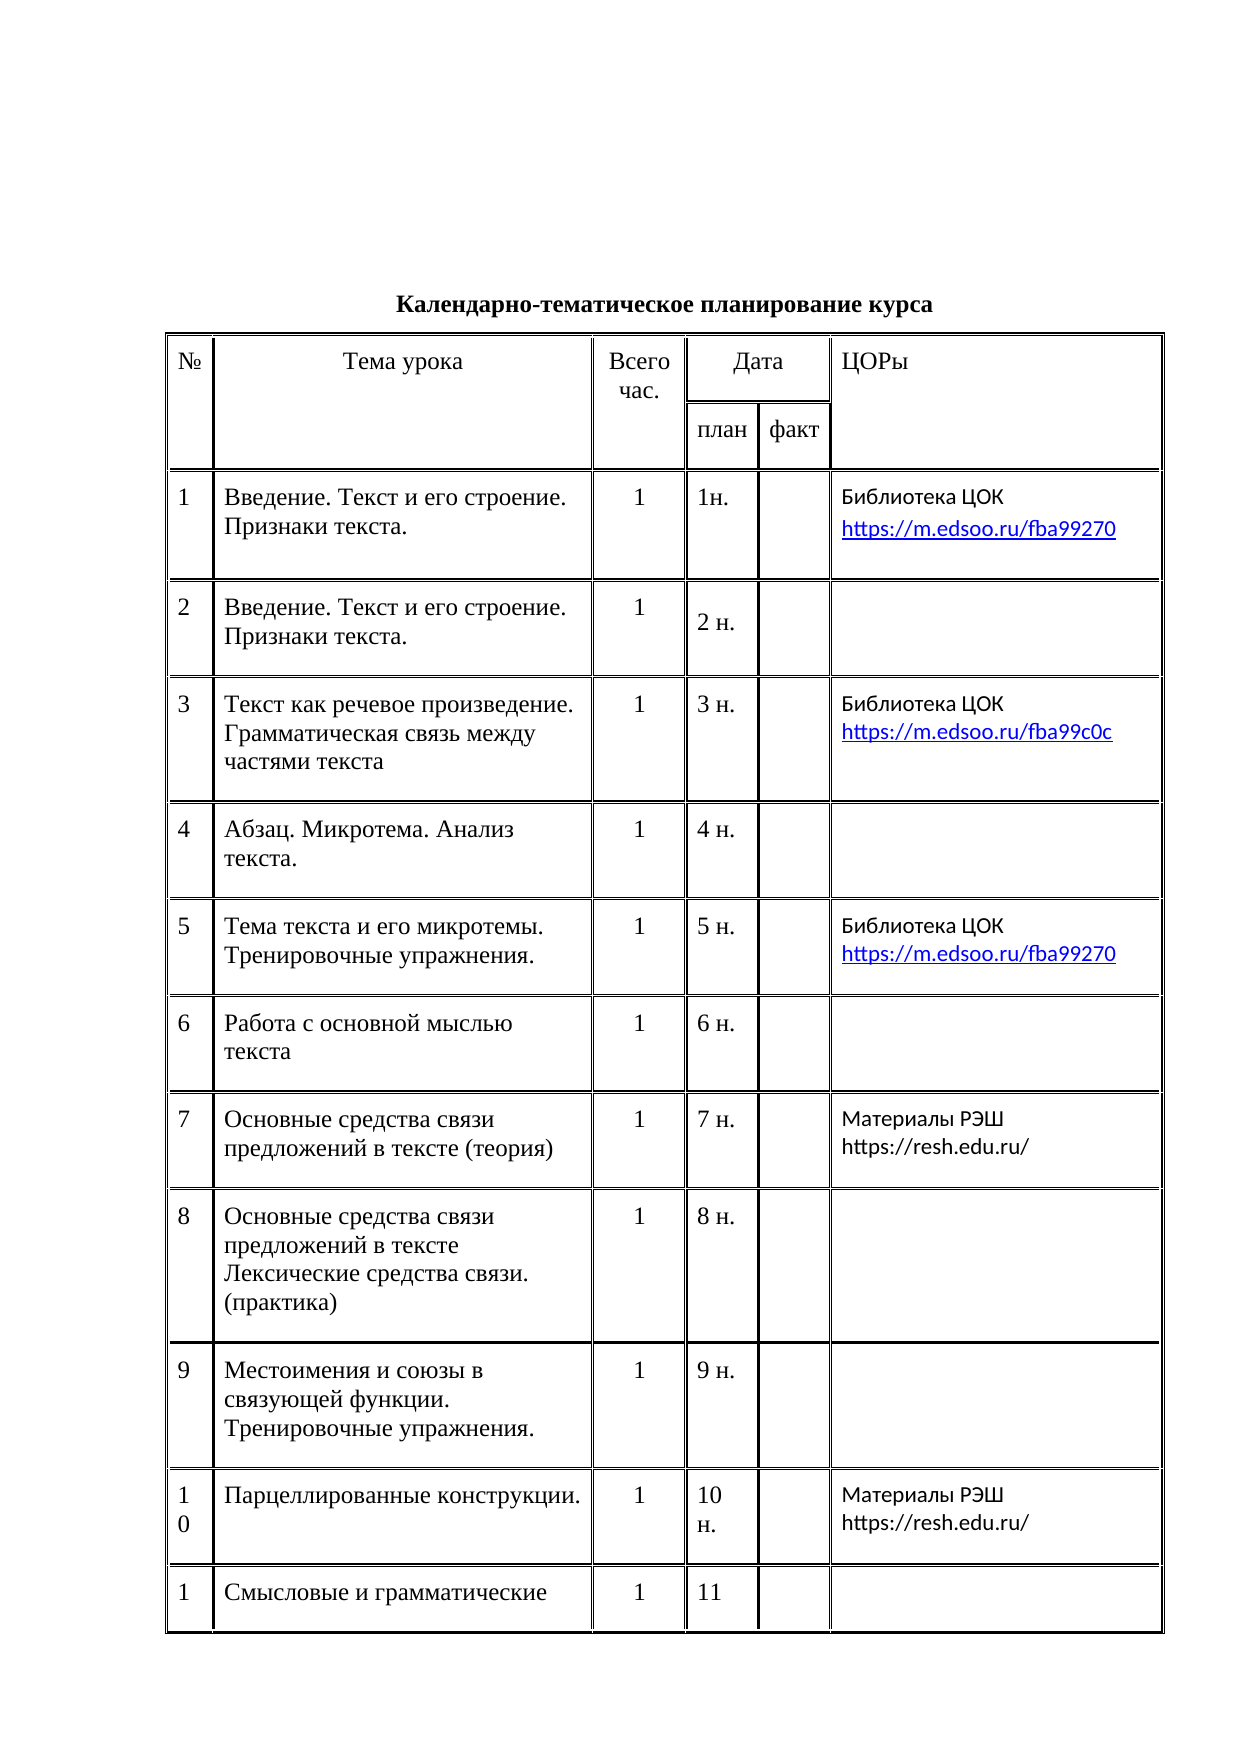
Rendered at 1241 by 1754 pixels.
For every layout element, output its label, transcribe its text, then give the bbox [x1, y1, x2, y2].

table_cell Тема текста и его микротемы. Тренировочные упражнения. [215, 900, 591, 993]
table_cell 3 н. [688, 678, 757, 800]
text Календарно-тематическое планирование курса [177, 289, 1152, 318]
table_cell [760, 1094, 829, 1187]
table_cell факт [760, 404, 829, 468]
table_cell 1 [594, 1344, 684, 1466]
table_cell [760, 1470, 829, 1563]
table_cell 6 н. [688, 997, 757, 1090]
table_cell [760, 582, 829, 675]
table_cell Библиотека ЦОК https://m.edsoo.ru/fba99270 [832, 468, 1162, 578]
table_cell 9 н. [688, 1344, 757, 1466]
table_cell 1 [594, 804, 684, 897]
table_cell 1 [594, 1190, 684, 1341]
table_cell Материалы РЭШ https://resh.edu.ru/ [832, 1466, 1162, 1563]
table_cell 9 [168, 1341, 212, 1466]
table_cell [831, 1563, 1162, 1631]
table_header № [168, 334, 213, 468]
table_cell [758, 1567, 831, 1631]
table_cell [760, 1344, 829, 1466]
table_cell 5 [166, 897, 213, 993]
table_cell 11 [168, 1563, 213, 1631]
table_cell 1 [594, 1094, 684, 1187]
table_cell Основные средства связи предложений в тексте (теория) [215, 1094, 591, 1187]
table_cell 1 [594, 582, 684, 675]
table_header Всего час. [593, 334, 686, 468]
table_cell 6 [168, 994, 212, 1090]
table_cell [760, 1190, 829, 1341]
table_cell 1 [594, 1470, 684, 1563]
table_cell план [688, 404, 757, 468]
table_cell [832, 578, 1162, 675]
table_cell Текст как речевое произведение. Грамматическая связь между частями текста [215, 678, 591, 800]
table_cell 1 [594, 997, 684, 1090]
table_cell Материалы РЭШ https://resh.edu.ru/ [832, 1090, 1162, 1187]
table_cell [832, 994, 1162, 1090]
table_cell Библиотека ЦОК https://m.edsoo.ru/fba99c0c [831, 675, 1163, 800]
table_cell 8 н. [688, 1190, 757, 1341]
table_cell Местоимения и союзы в связующей функции. Тренировочные упражнения. [215, 1344, 591, 1466]
table_cell [760, 678, 829, 800]
table_cell 7 [168, 1090, 212, 1187]
table_cell 7 н. [688, 1094, 757, 1187]
table_cell 1н. [688, 472, 757, 578]
table_cell 4 н. [688, 804, 757, 897]
table_cell Основные средства связи предложений в тексте Лексические средства связи. (практика) [215, 1190, 591, 1341]
table_cell 10 н. [688, 1470, 757, 1563]
table_cell 8 [166, 1187, 213, 1341]
table_cell 1 [594, 900, 684, 993]
table_cell 1 [593, 1563, 686, 1631]
table_cell Введение. Текст и его строение. Признаки текста. [215, 582, 591, 675]
table_header Тема урока [213, 336, 593, 468]
table_cell 5 н. [688, 900, 757, 993]
table_header ЦОРы [831, 336, 1161, 468]
table_cell [760, 472, 829, 578]
table_cell Абзац. Микротема. Анализ текста. [215, 804, 591, 897]
table_cell [831, 1187, 1163, 1341]
table_cell 4 [168, 800, 212, 897]
table_cell Парцеллированные конструкции. [215, 1470, 591, 1563]
table_header Дата [686, 336, 831, 400]
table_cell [213, 1567, 593, 1631]
table_cell Введение. Текст и его строение. Признаки текста. [215, 472, 591, 578]
table_cell [832, 800, 1162, 897]
table_cell [760, 997, 829, 1090]
table_cell 3 [166, 675, 213, 800]
table_cell 11 н. [686, 1567, 758, 1631]
table_cell 1 [594, 678, 684, 800]
table_cell Работа с основной мыслью текста [215, 997, 591, 1090]
table_cell [760, 900, 829, 993]
table_cell 10 [168, 1466, 212, 1563]
table_cell [832, 1341, 1161, 1466]
table_cell 1 [594, 472, 684, 578]
table_cell [760, 804, 829, 897]
table_cell 2 н. [688, 582, 757, 675]
table_cell 2 [168, 578, 212, 675]
table_cell Библиотека ЦОК https://m.edsoo.ru/fba99270 [831, 897, 1163, 993]
table_cell 1 [168, 468, 212, 578]
